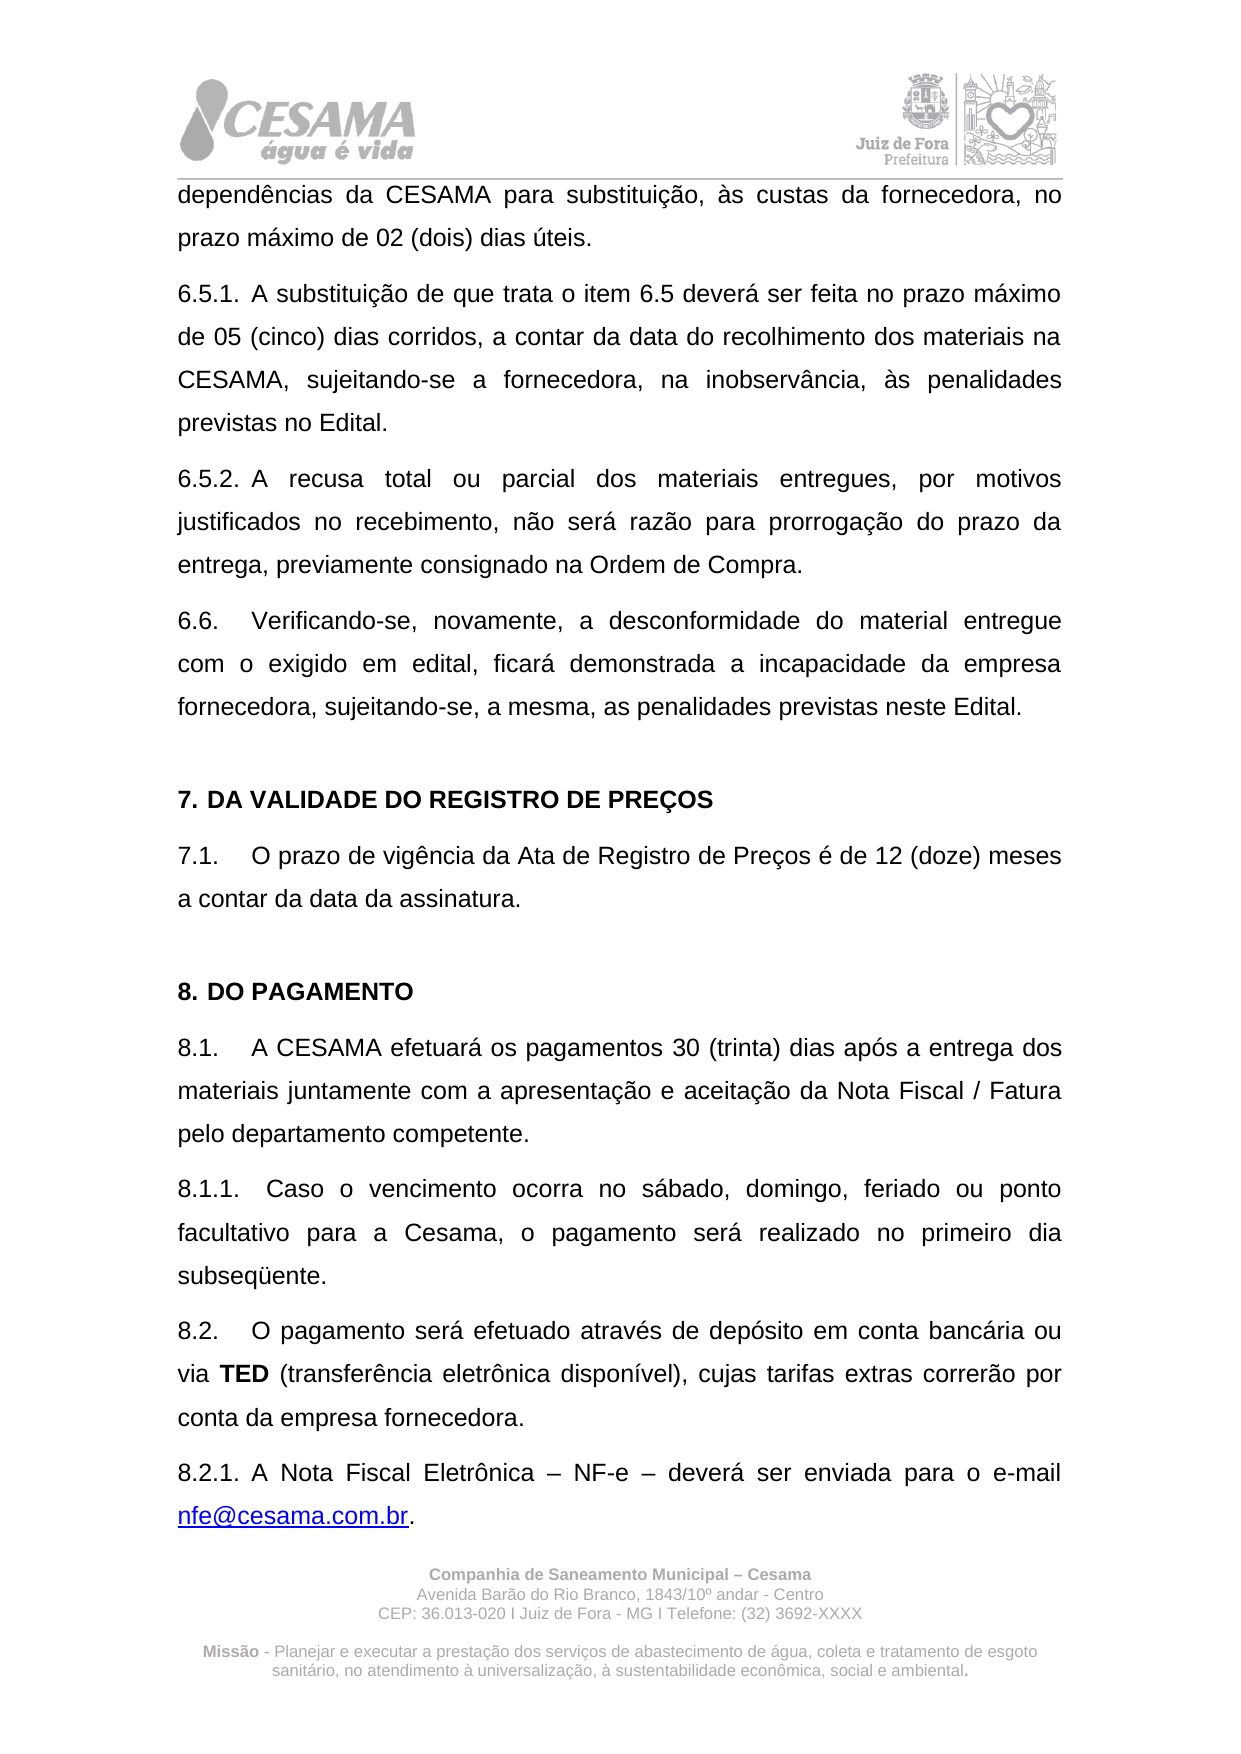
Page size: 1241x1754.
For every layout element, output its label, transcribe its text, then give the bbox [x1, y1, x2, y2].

list O prazo de vigência da Ata de Registro de Preços é de 12 (doze) meses a contar da data da assinatura. [177, 841, 1063, 912]
list A CESAMA efetuará os pagamentos 30 (trinta) dias após a entrega dos materiais juntamente com a apresentação e aceitação da Nota Fiscal / Fatura pelo departamento competente. [177, 1032, 1063, 1147]
list DA VALIDADE DO REGISTRO DE PREÇOS [177, 785, 1063, 814]
list Verificando-se, novamente, a desconformidade do material entregue com o exigido em edital, ficará demonstrada a incapacidade da empresa fornecedora, sujeitando-se, a mesma, as penalidades previstas neste Edital. [177, 606, 1063, 721]
list A Nota Fiscal Eletrônica – NF-e – deverá ser enviada para o e-mail nfe@cesama.com.br. [177, 1458, 1063, 1530]
list Caso o vencimento ocorra no sábado, domingo, feriado ou ponto facultativo para a Cesama, o pagamento será realizado no primeiro dia subseqüente. [177, 1174, 1063, 1289]
list A recusa total ou parcial dos materiais entregues, por motivos justificados no recebimento, não será razão para prorrogação do prazo da entrega, previamente consignado na Ordem de Compra. [177, 464, 1063, 579]
list O pagamento será efetuado através de depósito em conta bancária ou via TED (transferência eletrônica disponível), cujas tarifas extras correrão por conta da empresa fornecedora. [177, 1316, 1063, 1431]
list A substituição de que trata o item 6.5 deverá ser feita no prazo máximo de 05 (cinco) dias corridos, a contar da data do recolhimento dos materiais na CESAMA, sujeitando-se a fornecedora, na inobservância, às penalidades previstas no Edital. [177, 279, 1063, 437]
picture [177, 73, 1064, 180]
list DO PAGAMENTO [177, 977, 1063, 1006]
